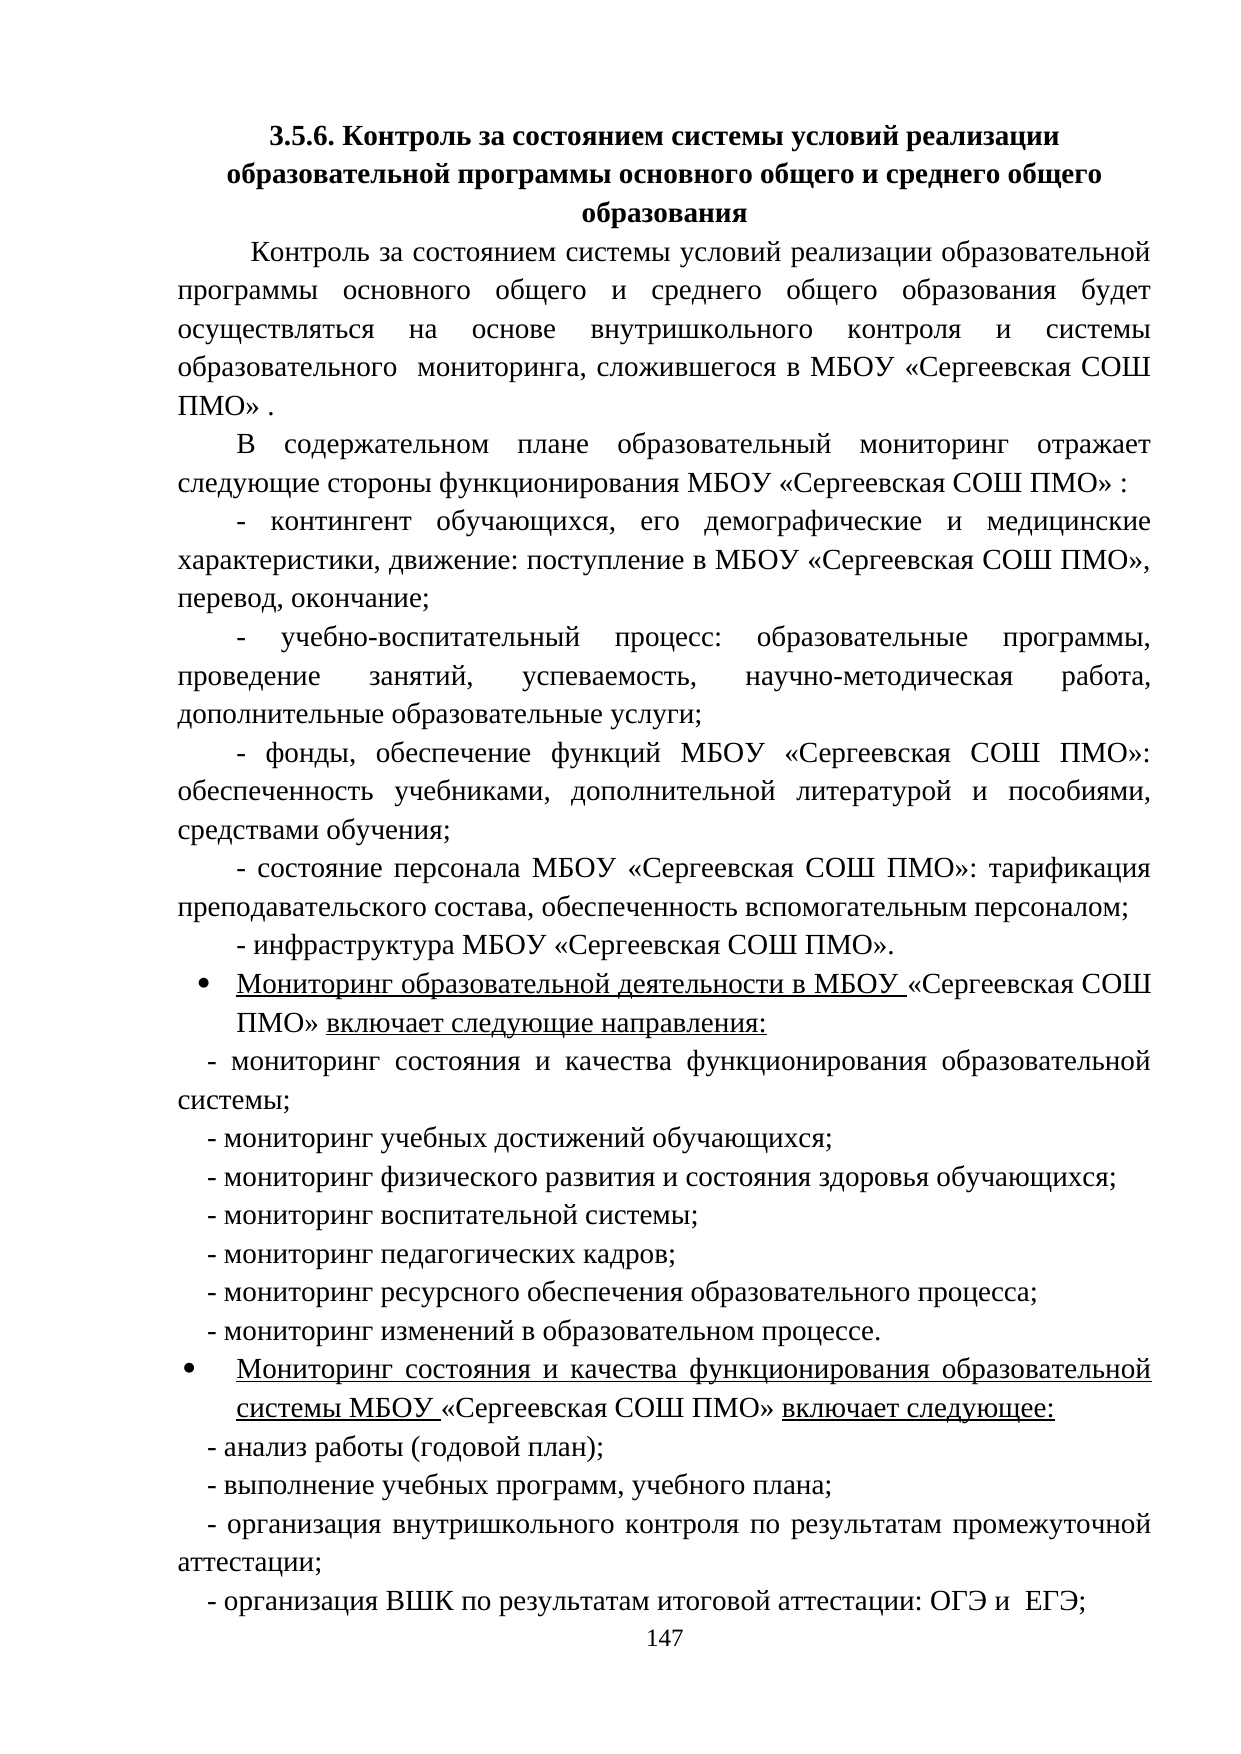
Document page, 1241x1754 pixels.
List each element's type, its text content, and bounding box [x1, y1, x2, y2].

text - мониторинг педагогических кадров; [177, 1236, 1152, 1269]
text 3.5.6. Контроль за состоянием системы условий реализации образовательной программы основного общего и среднего общего образования [177, 118, 1152, 229]
text - фонды, обеспечение функций МБОУ «Сергеевская СОШ ПМО»: обеспеченность учебниками, дополнительной литературой и пособиями, средствами обучения; [177, 735, 1152, 845]
text - инфраструктура МБОУ «Сергеевская СОШ ПМО». [177, 927, 1152, 961]
text - мониторинг физического развития и состояния здоровья обучающихся; [177, 1159, 1152, 1192]
text - мониторинг ресурсного обеспечения образовательного процесса; [177, 1274, 1152, 1308]
text - мониторинг учебных достижений обучающихся; [177, 1120, 1152, 1154]
text - контингент обучающихся, его демографические и медицинские характеристики, движение: поступление в МБОУ «Сергеевская СОШ ПМО», перевод, окончание; [177, 503, 1152, 614]
text - выполнение учебных программ, учебного плана; [177, 1467, 1152, 1501]
text - учебно-воспитательный процесс: образовательные программы, проведение занятий, успеваемость, научно-методическая работа, дополнительные образовательные услуги; [177, 619, 1152, 730]
text - мониторинг изменений в образовательном процессе. [177, 1313, 1152, 1347]
text - анализ работы (годовой план); [177, 1429, 1152, 1462]
text - состояние персонала МБОУ «Сергеевская СОШ ПМО»: тарификация преподавательского состава, обеспеченность вспомогательным персоналом; [177, 850, 1152, 922]
text - организация внутришкольного контроля по результатам промежуточной аттестации; [177, 1506, 1152, 1578]
text - организация ВШК по результатам итоговой аттестации: ОГЭ и ЕГЭ; [177, 1583, 1152, 1616]
list Мониторинг образовательной деятельности в МБОУ «Сергеевская СОШ ПМО» включает следующие направления: [199, 966, 1152, 1038]
text Контроль за состоянием системы условий реализации образовательной программы основного общего и среднего общего образования будет осуществляться на основе внутришкольного контроля и системы образовательного мониторинга, сложившегося в МБОУ «Сергеевская СОШ ПМО» . [177, 234, 1152, 421]
text В содержательном плане образовательный мониторинг отражает следующие стороны функционирования МБОУ «Сергеевская СОШ ПМО» : [177, 426, 1152, 498]
text - мониторинг состояния и качества функционирования образовательной системы; [177, 1043, 1152, 1115]
text - мониторинг воспитательной системы; [177, 1197, 1152, 1231]
list Мониторинг состояния и качества функционирования образовательной системы МБОУ «Сергеевская СОШ ПМО» включает следующее: [184, 1352, 1152, 1424]
